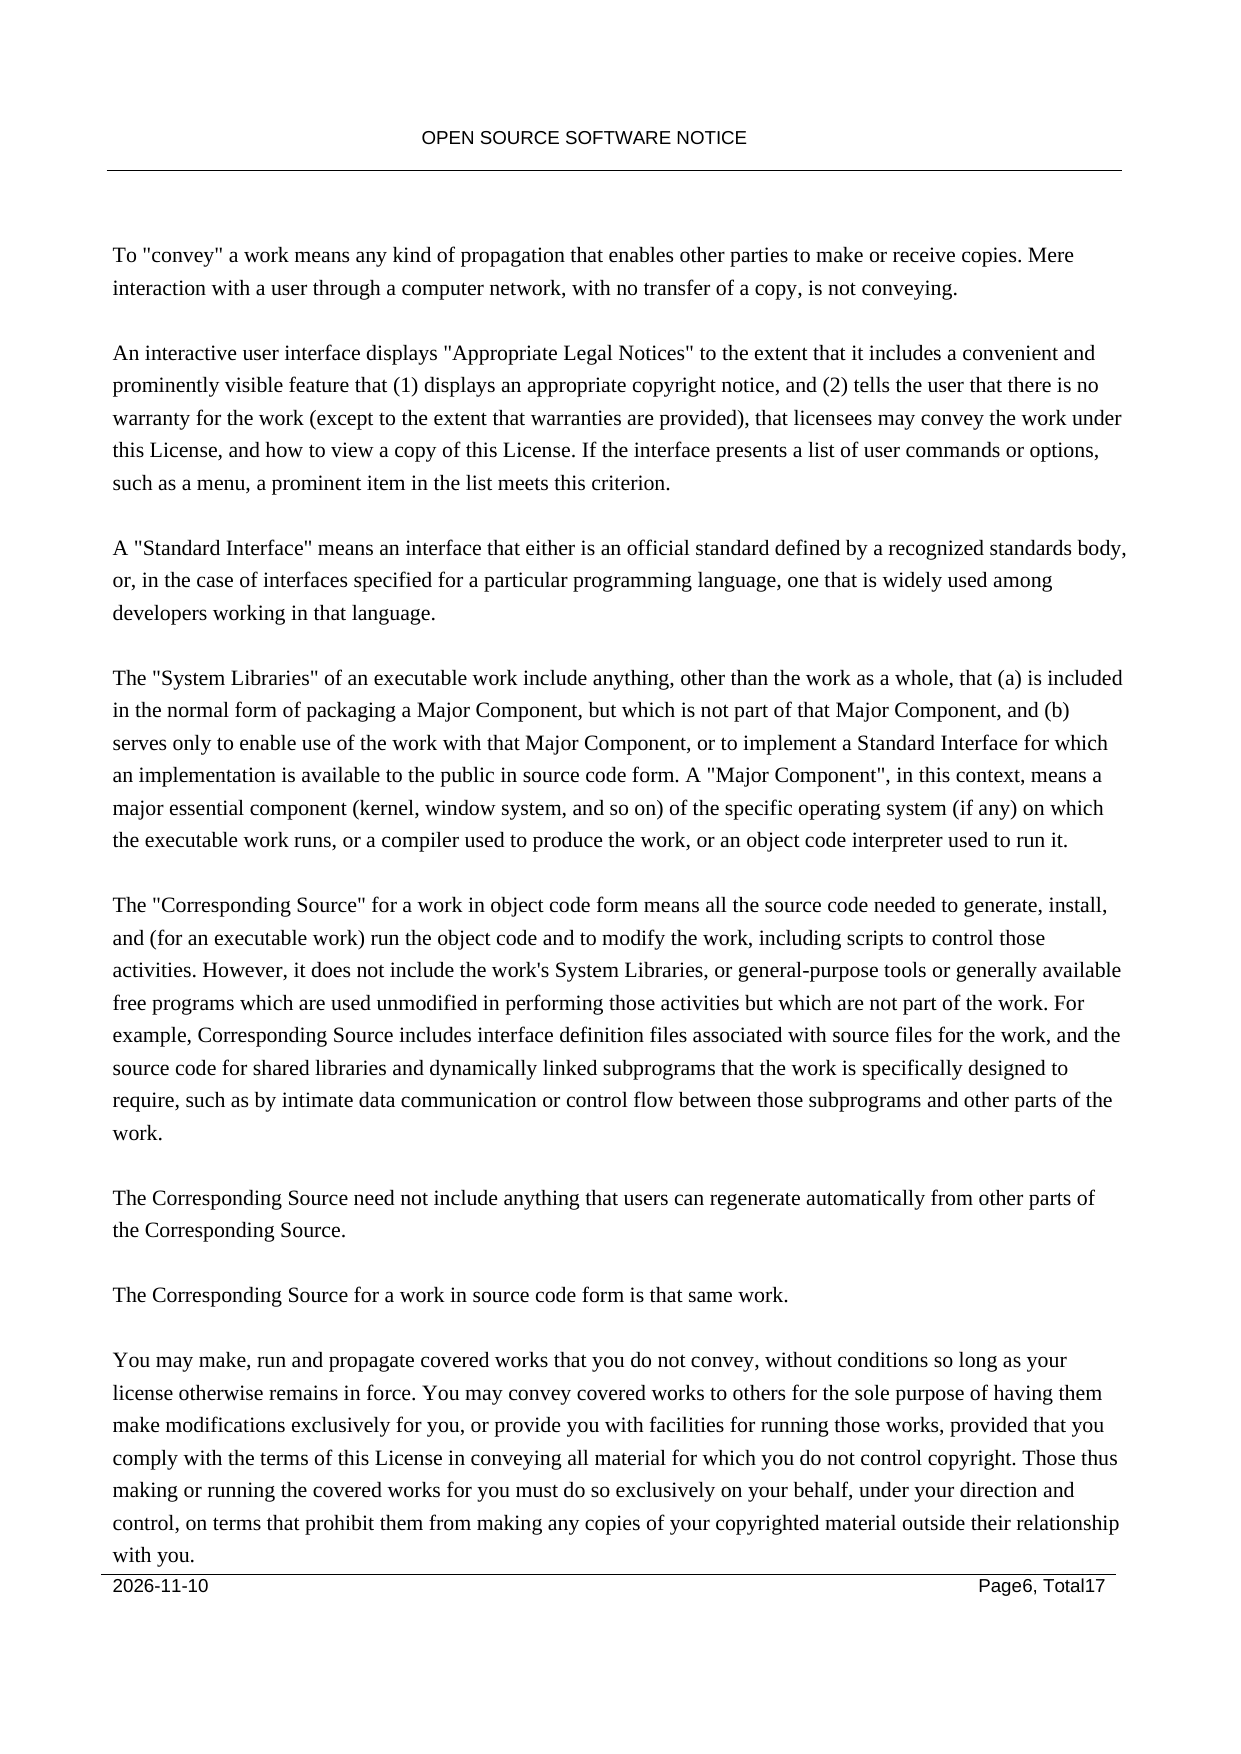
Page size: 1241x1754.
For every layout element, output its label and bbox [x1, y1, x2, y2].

text [112, 206, 1128, 1571]
